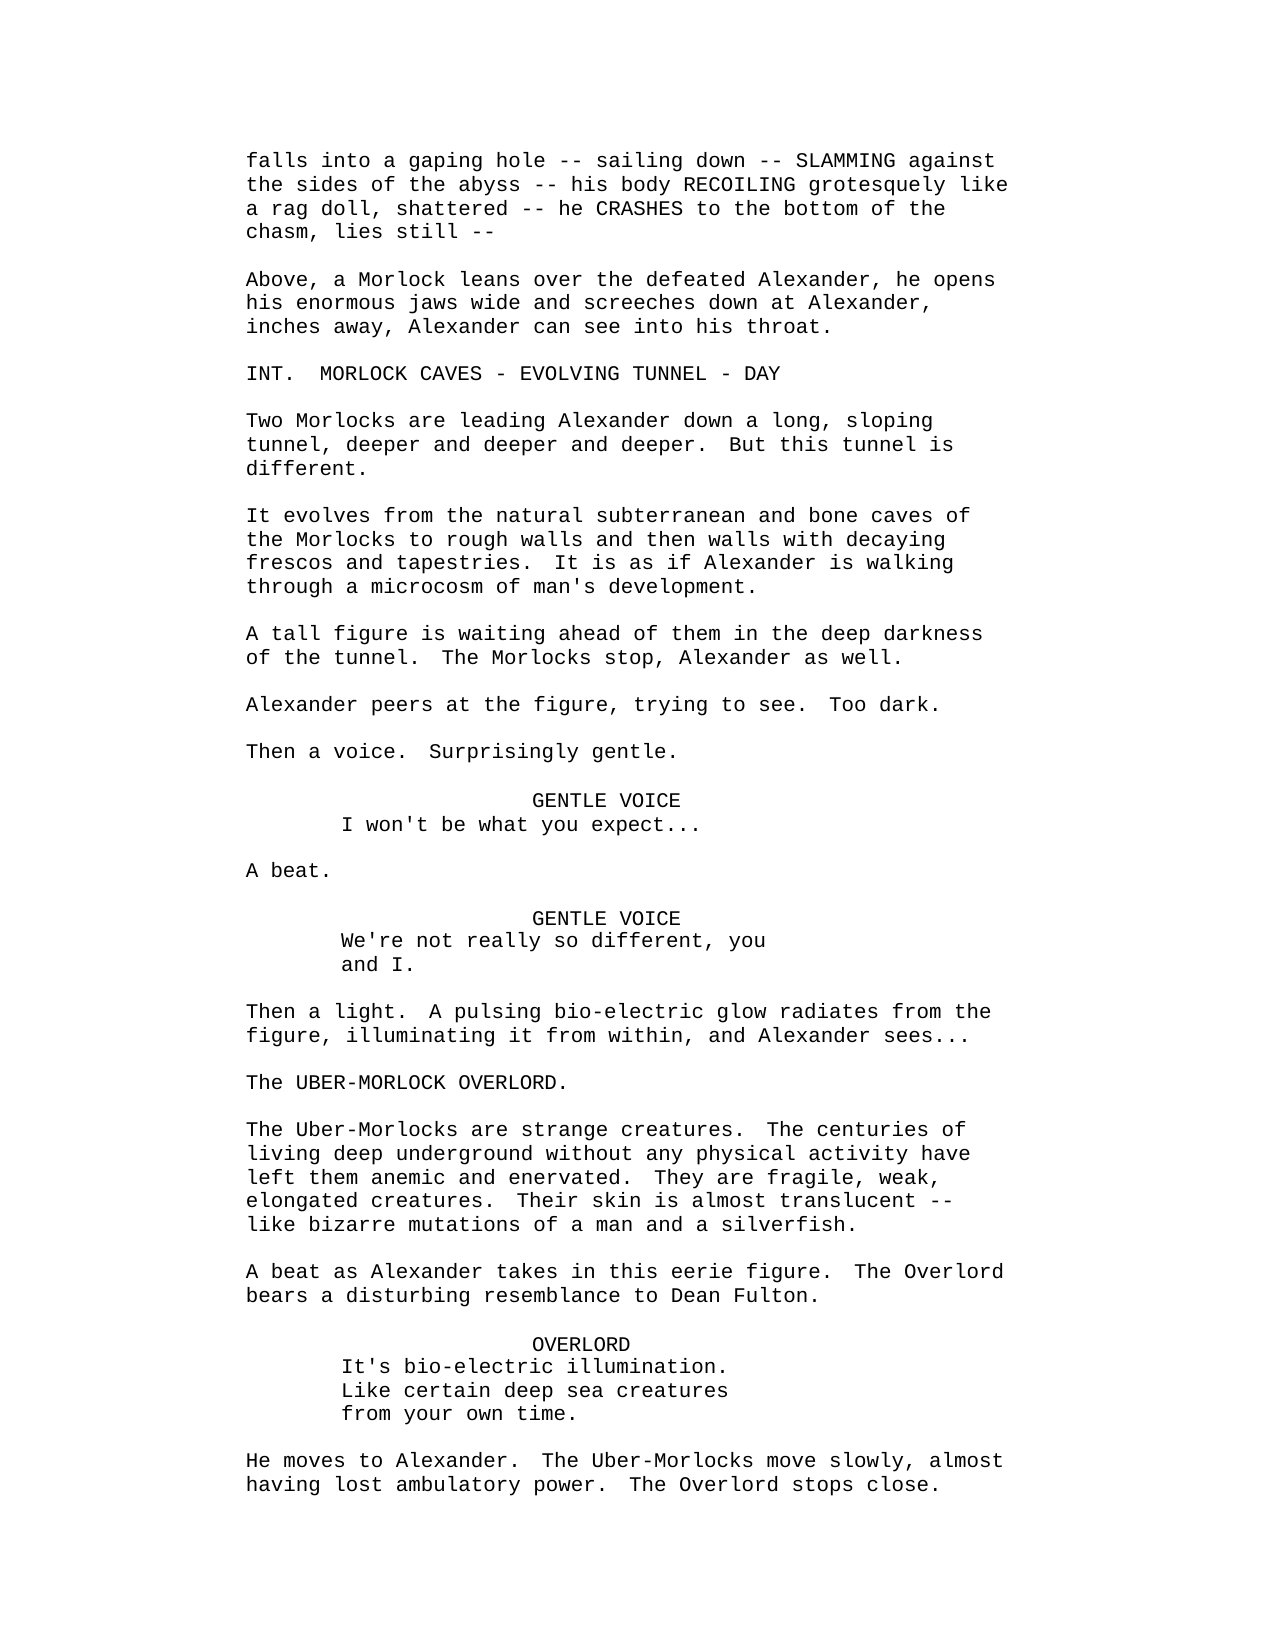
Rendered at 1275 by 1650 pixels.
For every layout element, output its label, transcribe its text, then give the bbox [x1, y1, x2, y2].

subtitle OVERLORD [532, 1332, 1096, 1356]
text falls into a gaping hole -- sailing down -- SLAMMING against the sides of the abyss -- his body RECOILING grotesquely like a rag doll, shattered -- he CRASHES to the bottom of the chasm, lies still -- [246, 150, 1014, 245]
text The Uber-Morlocks are strange creatures. The centuries of living deep underground without any physical activity have left them anemic and enervated. They are fragile, weak, elongated creatures. Their skin is almost translucent -- like bizarre mutations of a man and a silverfish. [246, 1119, 1001, 1238]
text We're not really so different, you and I. [341, 931, 778, 978]
text A tall figure is waiting ahead of them in the deep darkness of the tunnel. The Morlocks stop, Alexander as well. [246, 623, 1001, 671]
subtitle GENTLE VOICE [532, 789, 1096, 812]
text Two Morlocks are leading Alexander down a long, sloping tunnel, deeper and deeper and deeper. But this tunnel is different. [246, 410, 1001, 481]
text A beat. [246, 859, 1096, 883]
text I won't be what you expect... [341, 812, 1096, 836]
text It's bio-electric illumination. Like certain deep sea creatures from your own time. [341, 1356, 728, 1427]
text Above, a Morlock leans over the defeated Alexander, he opens his enormous jaws wide and screeches down at Alexander, inches away, Alexander can see into his throat. [246, 269, 1001, 339]
text A beat as Alexander takes in this eerie figure. The Overlord bears a disturbing resemblance to Dean Fulton. [246, 1262, 1008, 1309]
subtitle GENTLE VOICE [532, 907, 1096, 931]
subtitle INT. MORLOCK CAVES - EVOLVING TUNNEL - DAY [246, 363, 1096, 387]
text The UBER-MORLOCK OVERLORD. [246, 1072, 1096, 1096]
text Alexander peers at the figure, trying to see. Too dark. Then a voice. Surprisingly gentle. [246, 694, 958, 765]
text Then a light. A pulsing bio-electric glow radiates from the figure, illuminating it from within, and Alexander sees... [246, 1001, 1001, 1048]
text It evolves from the natural subterranean and bone caves of the Morlocks to rough walls and then walls with decaying frescos and tapestries. It is as if Alexander is walking through a microcosm of man's development. [246, 505, 1001, 599]
text He moves to Alexander. The Uber-Morlocks move slowly, almost having lost ambulatory power. The Overlord stops close. [246, 1451, 1008, 1498]
